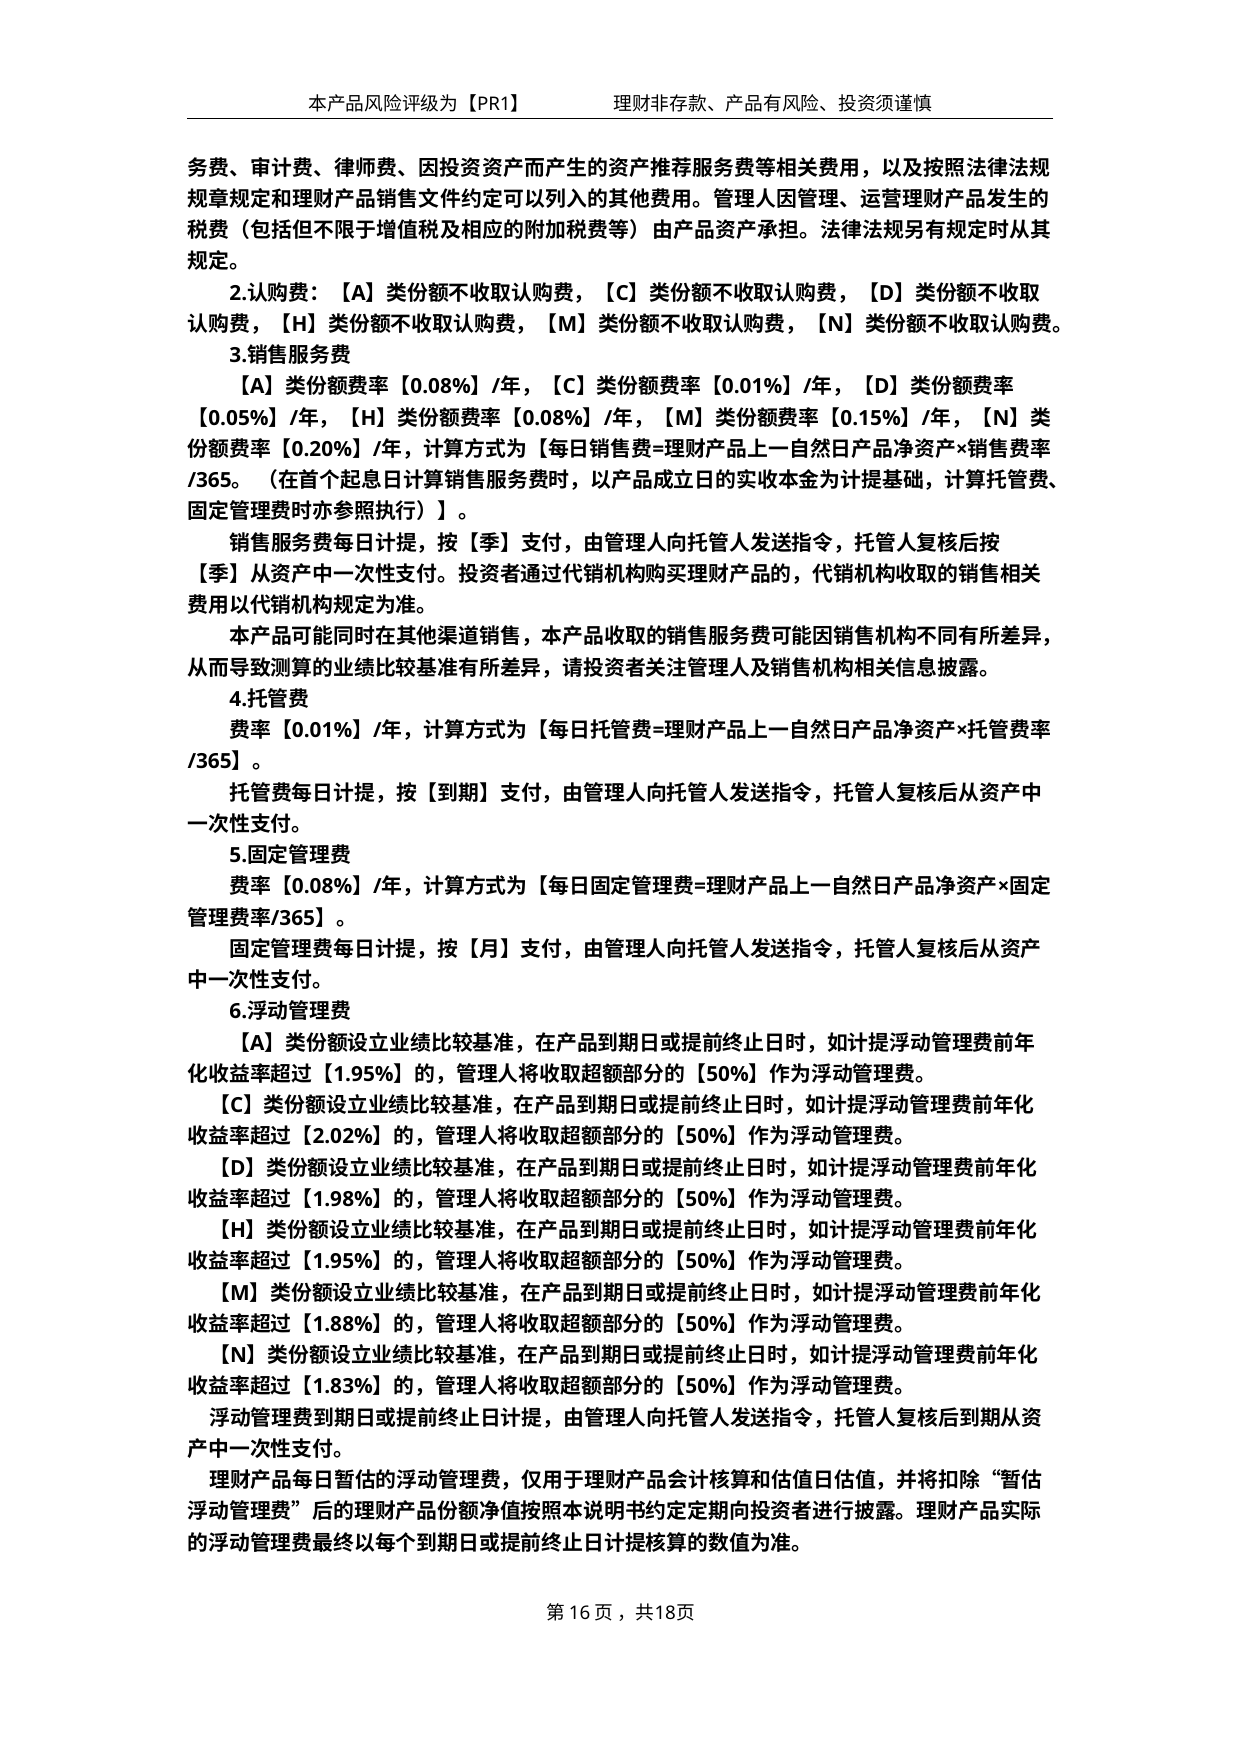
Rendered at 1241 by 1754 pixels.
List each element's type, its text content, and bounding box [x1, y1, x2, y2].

text 费率【0.01%】/年，计算方式为【每日托管费=理财产品上一自然日产品净资产×托管费率/365】。 [187, 712, 1053, 775]
text 本产品可能同时在其他渠道销售，本产品收取的销售服务费可能因销售机构不同有所差异，从而导致测算的业绩比较基准有所差异，请投资者关注管理人及销售机构相关信息披露。 [187, 619, 1053, 681]
text 【A】类份额费率【0.08%】/年，【C】类份额费率【0.01%】/年，【D】类份额费率【0.05%】/年，【H】类份额费率【0.08%】/年，【M】类份额费率【0.15%】/年，【N】类份额费率【0.20%】/年，计算方式为【每日销售费=理财产品上一自然日产品净资产×销售费率/365。 （在首个起息日计算销售服务费时，以产品成立日的实收本金为计提基础，计算托管费、固定管理费时亦参照执行）】。 [187, 369, 1053, 525]
text 固定管理费每日计提，按【月】支付，由管理人向托管人发送指令，托管人复核后从资产中一次性支付。 [187, 931, 1053, 994]
text 6.浮动管理费 [187, 994, 1053, 1025]
text 销售服务费每日计提，按【季】支付，由管理人向托管人发送指令，托管人复核后按【季】从资产中一次性支付。投资者通过代销机构购买理财产品的，代销机构收取的销售相关费用以代销机构规定为准。 [187, 525, 1053, 619]
text 托管费每日计提，按【到期】支付，由管理人向托管人发送指令，托管人复核后从资产中一次性支付。 [187, 775, 1053, 837]
text 3.销售服务费 [187, 337, 1053, 369]
text 费率【0.08%】/年，计算方式为【每日固定管理费=理财产品上一自然日产品净资产×固定管理费率/365】。 [187, 869, 1053, 931]
text 2.认购费：【A】类份额不收取认购费，【C】类份额不收取认购费，【D】类份额不收取认购费，【H】类份额不收取认购费，【M】类份额不收取认购费，【N】类份额不收取认购费。 [187, 275, 1053, 337]
text 【A】类份额设立业绩比较基准，在产品到期日或提前终止日时，如计提浮动管理费前年化收益率超过【1.95%】的，管理人将收取超额部分的【50%】作为浮动管理费。 【C】类份额设立业绩比较基准，在产品到期日或提前终止日时，如计提浮动管理费前年化收益率超过【2.02%】的，管理人将收取超额部分的【50%】作为浮动管理费。 【D】类份额设立业绩比较基准，在产品到期日或提前终止日时，如计提浮动管理费前年化收益率超过【1.98%】的，管理人将收取超额部分的【50%】作为浮动管理费。 【H】类份额设立业绩比较基准，在产品到期日或提前终止日时，如计提浮动管理费前年化收益率超过【1.95%】的，管理人将收取超额部分的【50%】作为浮动管理费。 【M】类份额设立业绩比较基准，在产品到期日或提前终止日时，如计提浮动管理费前年化收益率超过【1.88%】的，管理人将收取超额部分的【50%】作为浮动管理费。 【N】类份额设立业绩比较基准，在产品到期日或提前终止日时，如计提浮动管理费前年化收益率超过【1.83%】的，管理人将收取超额部分的【50%】作为浮动管理费。 浮动管理费到期日或提前终止日计提，由管理人向托管人发送指令，托管人复核后到期从资产中一次性支付。 理财产品每日暂估的浮动管理费，仅用于理财产品会计核算和估值日估值，并将扣除“暂估浮动管理费”后的理财产品份额净值按照本说明书约定定期向投资者进行披露。理财产品实际的浮动管理费最终以每个到期日或提前终止日计提核算的数值为准。 [187, 1025, 1043, 1556]
text 4.托管费 [187, 681, 1053, 712]
text 5.固定管理费 [187, 837, 1053, 869]
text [187, 150, 1053, 275]
